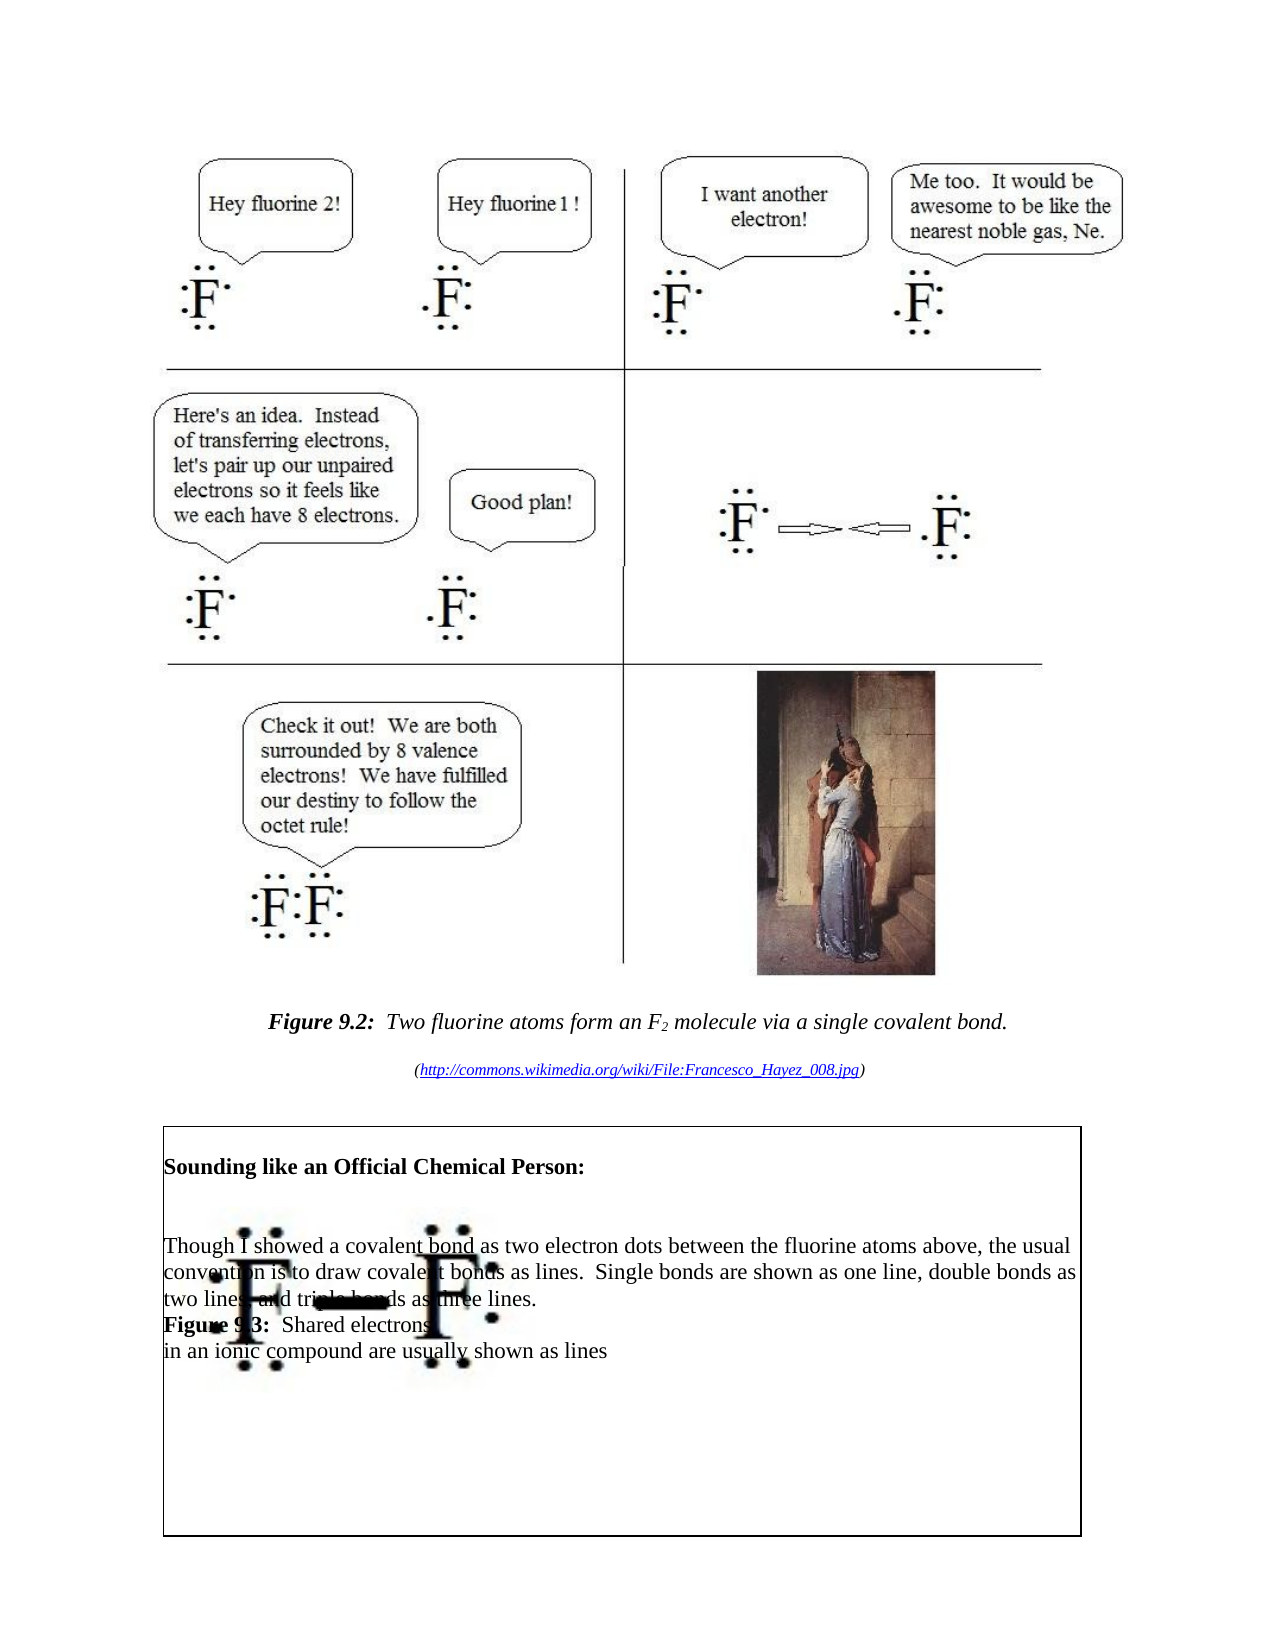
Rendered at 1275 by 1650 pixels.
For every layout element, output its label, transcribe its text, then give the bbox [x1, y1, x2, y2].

picture [179, 1207, 536, 1393]
picture [150, 150, 1129, 986]
text Figure 9.2: Two fluorine atoms form an F2 molecule via a single covalent bond. [267, 1008, 1008, 1035]
text (http://commons.wikimedia.org/wiki/File:Francesco_Hayez_008.jpg) [412, 1060, 867, 1079]
